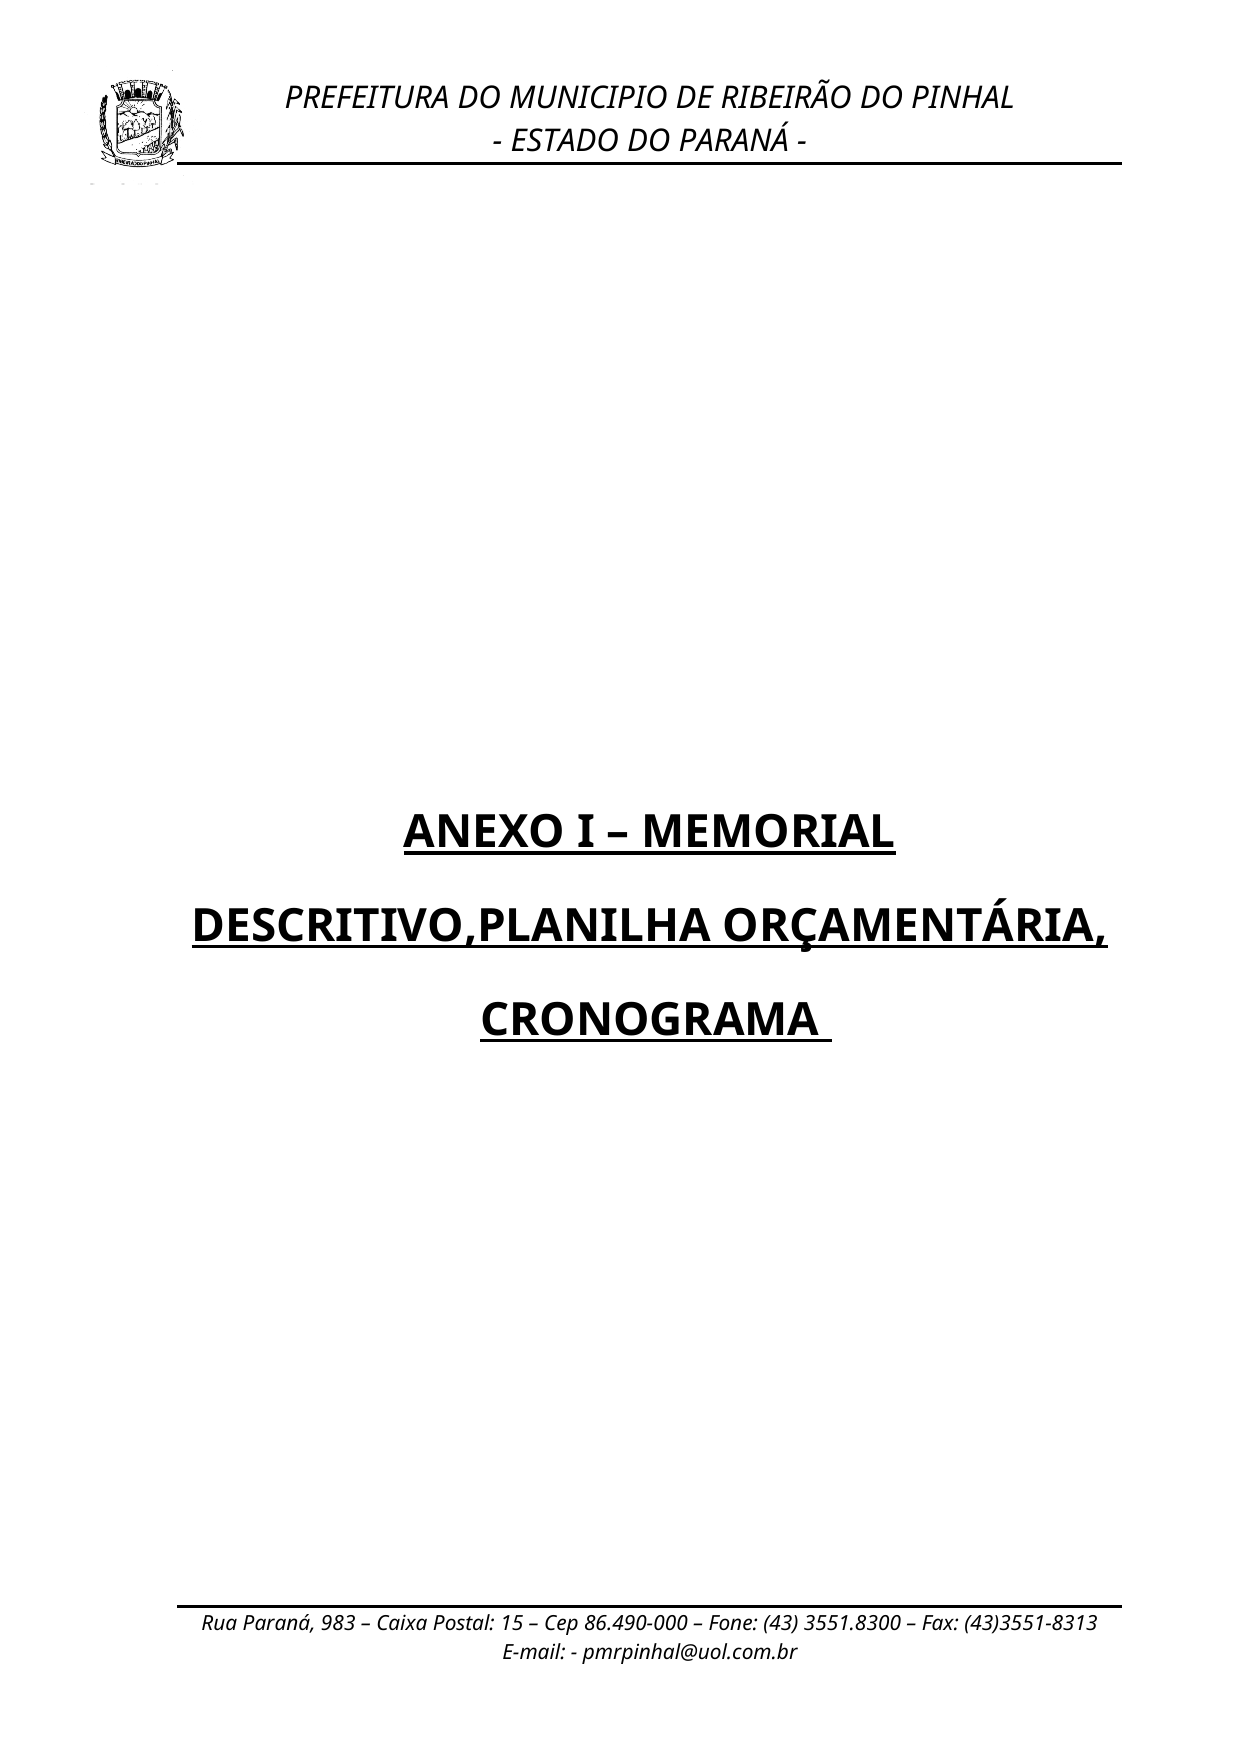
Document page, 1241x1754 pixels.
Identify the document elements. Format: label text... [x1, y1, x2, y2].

title ANEXO I – MEMORIAL DESCRITIVO,PLANILHA ORÇAMENTÁRIA, CRONOGRAMA [177, 799, 1122, 1048]
picture [83, 65, 202, 185]
